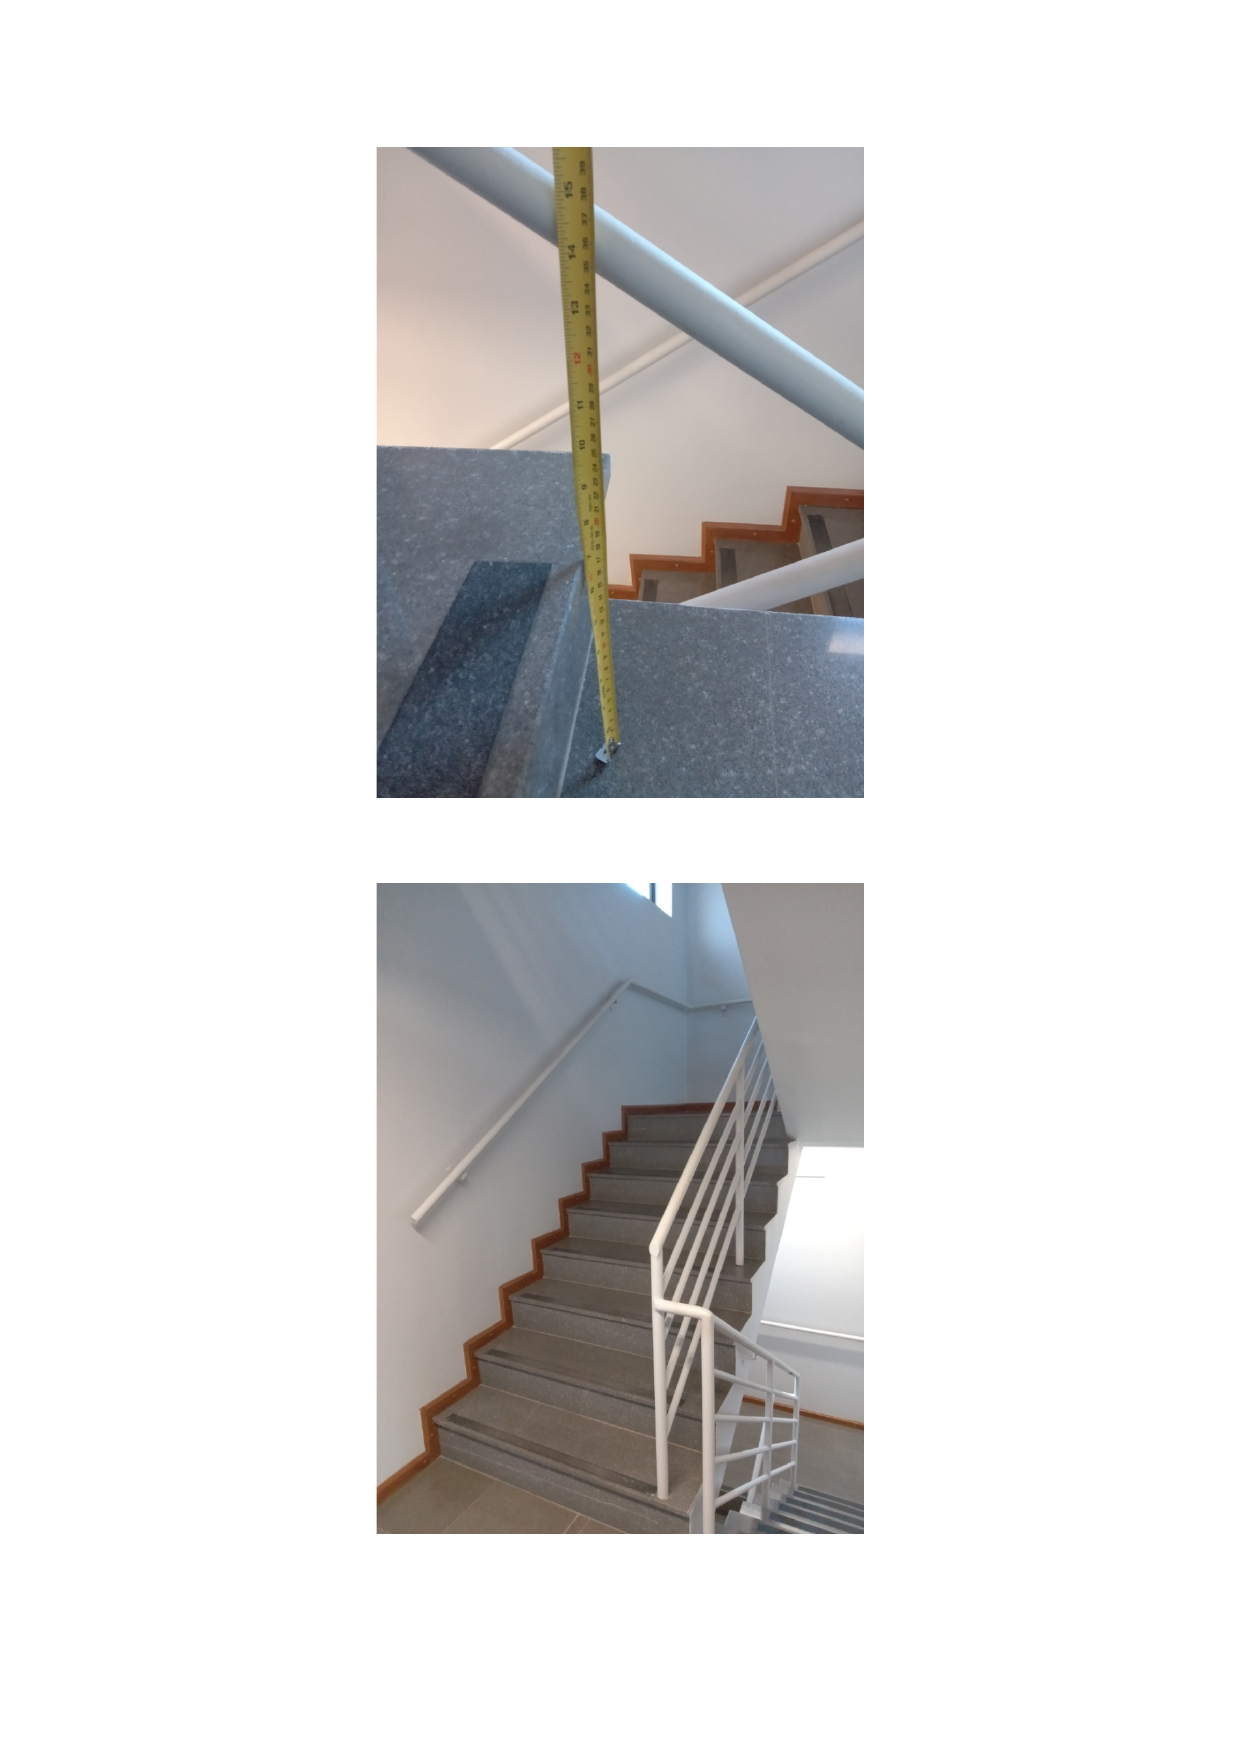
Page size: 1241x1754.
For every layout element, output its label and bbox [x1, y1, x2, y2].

picture [376, 147, 864, 798]
picture [376, 883, 864, 1534]
